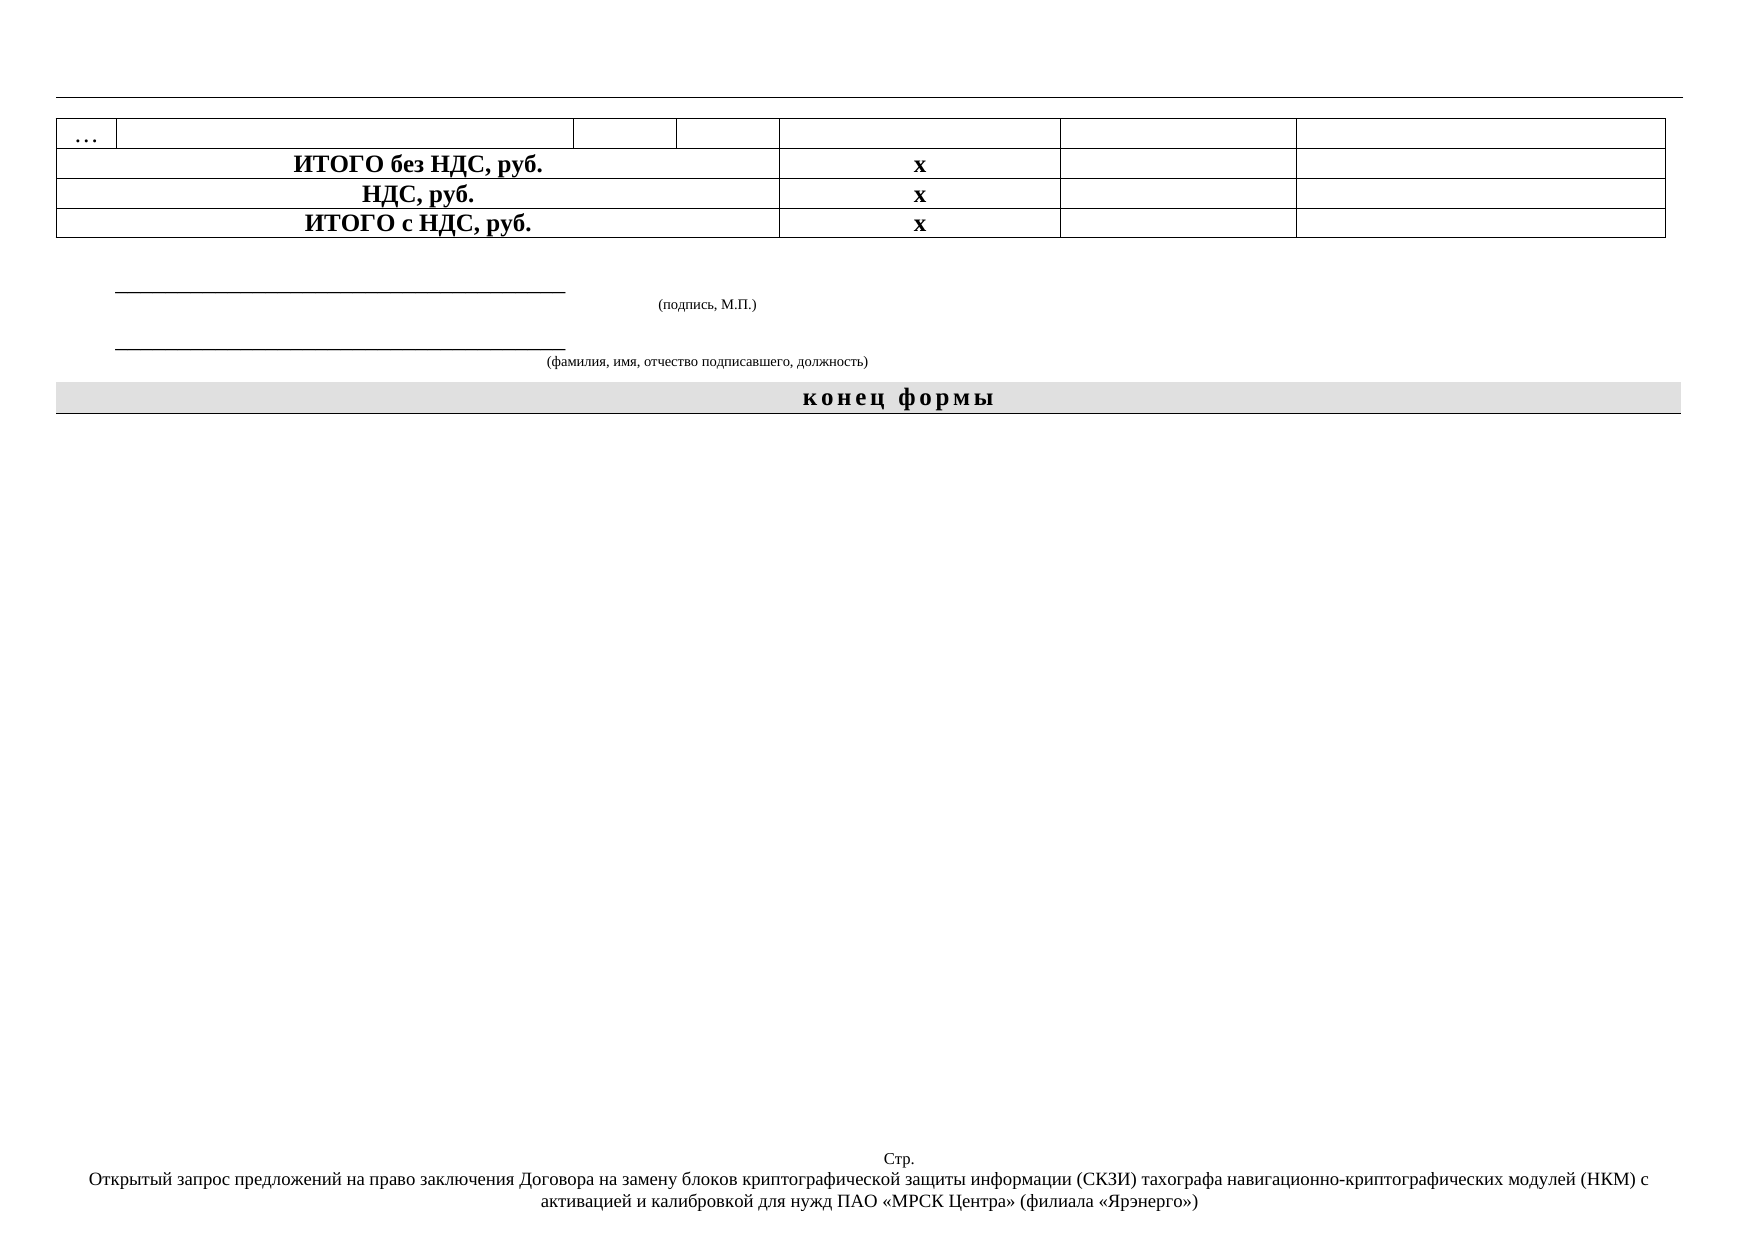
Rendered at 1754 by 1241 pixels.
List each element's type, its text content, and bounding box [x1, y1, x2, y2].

table_cell [780, 119, 1060, 148]
table_cell х [780, 209, 1060, 237]
table_cell ИТОГО без НДС, руб. [57, 149, 779, 178]
table_cell х [780, 179, 1060, 207]
table_cell [1061, 149, 1296, 178]
table_cell [677, 119, 779, 148]
text (фамилия, имя, отчество подписавшего, должность) [56, 353, 1299, 382]
table_cell [1061, 209, 1296, 237]
text (подпись, М.П.) [56, 296, 1299, 324]
table_cell х [780, 149, 1060, 178]
table_cell [1061, 179, 1296, 207]
table_cell … [57, 119, 116, 148]
table_cell [574, 119, 676, 148]
table_cell [1297, 209, 1665, 237]
table_cell [1061, 119, 1296, 148]
table_cell [1297, 149, 1665, 178]
table_cell [1297, 179, 1665, 207]
text конец формы [56, 382, 1681, 413]
table_cell [1297, 119, 1665, 148]
text ____________________________________ [56, 267, 1683, 296]
table_cell [117, 119, 573, 148]
table_cell ИТОГО с НДС, руб. [57, 209, 779, 237]
text ____________________________________ [56, 324, 1683, 353]
table_cell НДС, руб. [57, 179, 779, 207]
